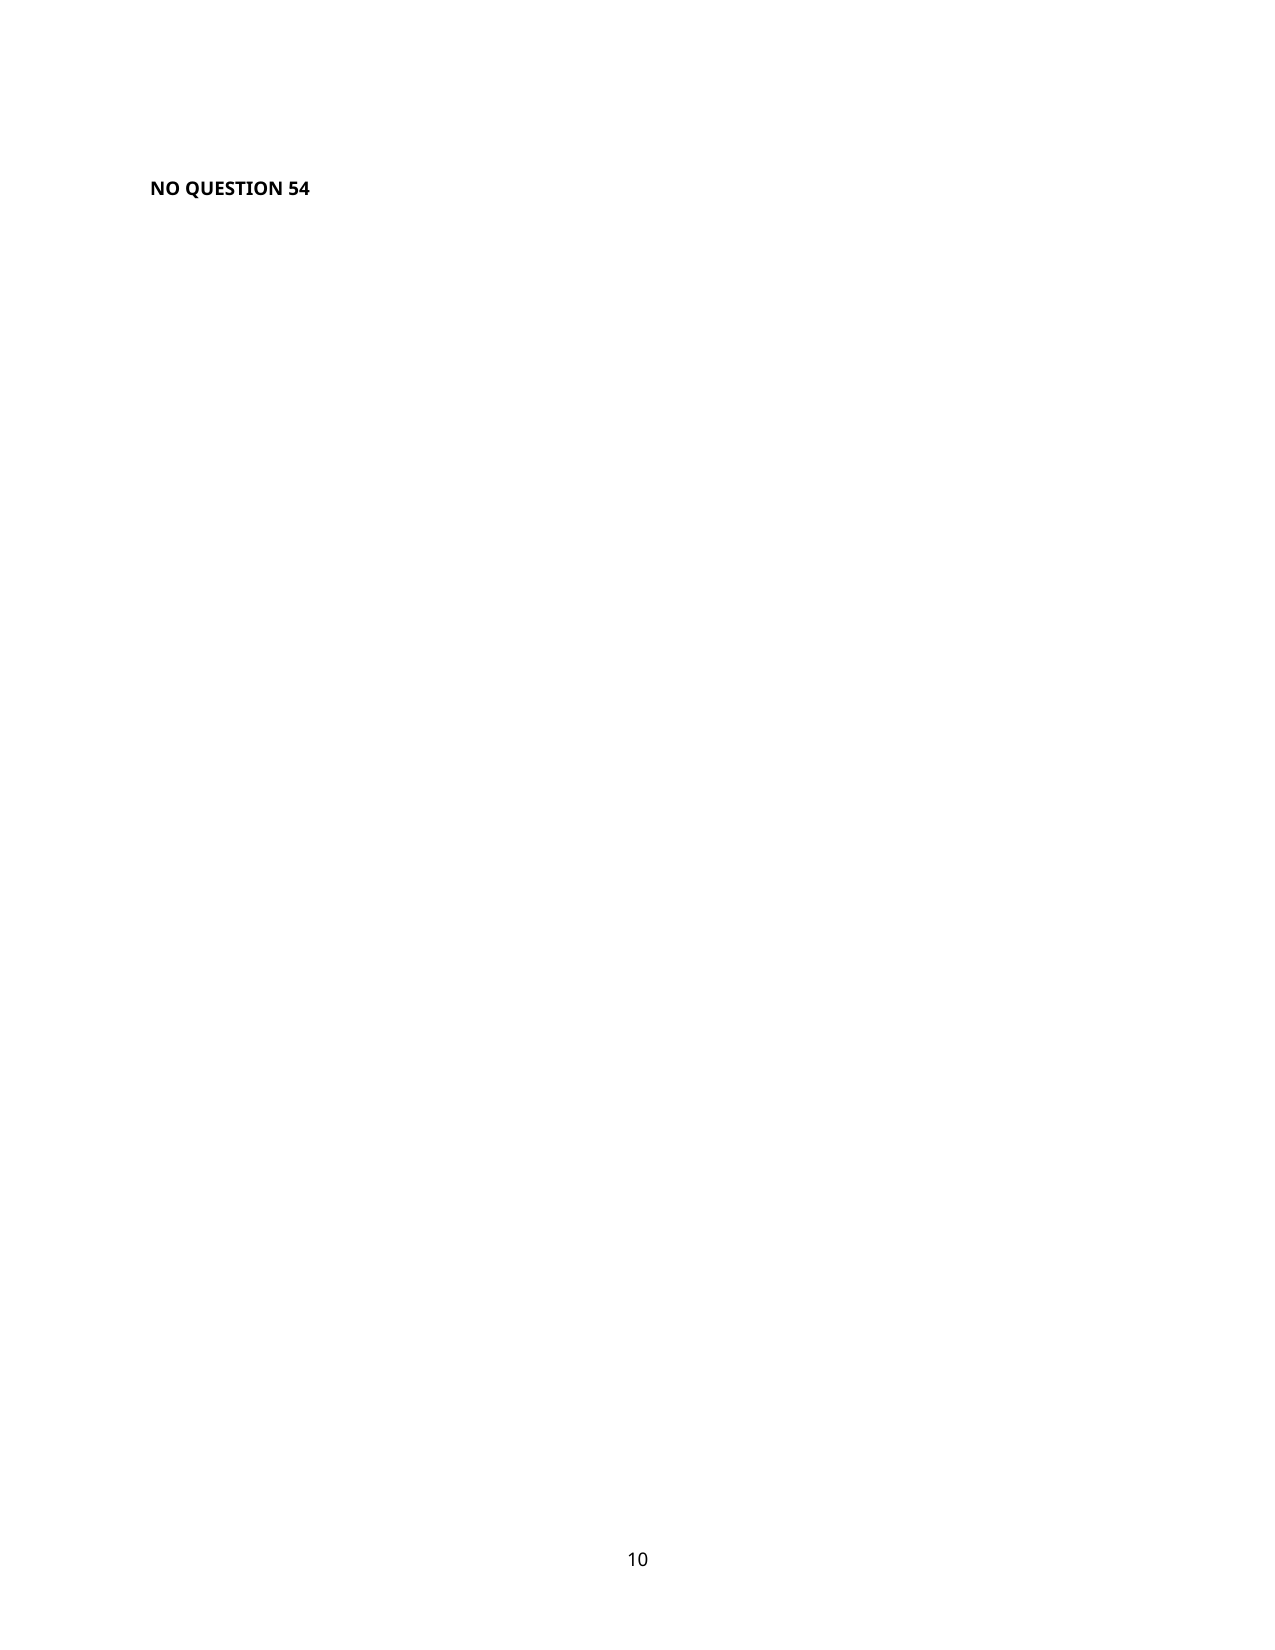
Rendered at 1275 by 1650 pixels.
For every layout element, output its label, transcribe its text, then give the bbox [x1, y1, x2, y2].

text NO QUESTION 54 [150, 176, 1125, 201]
